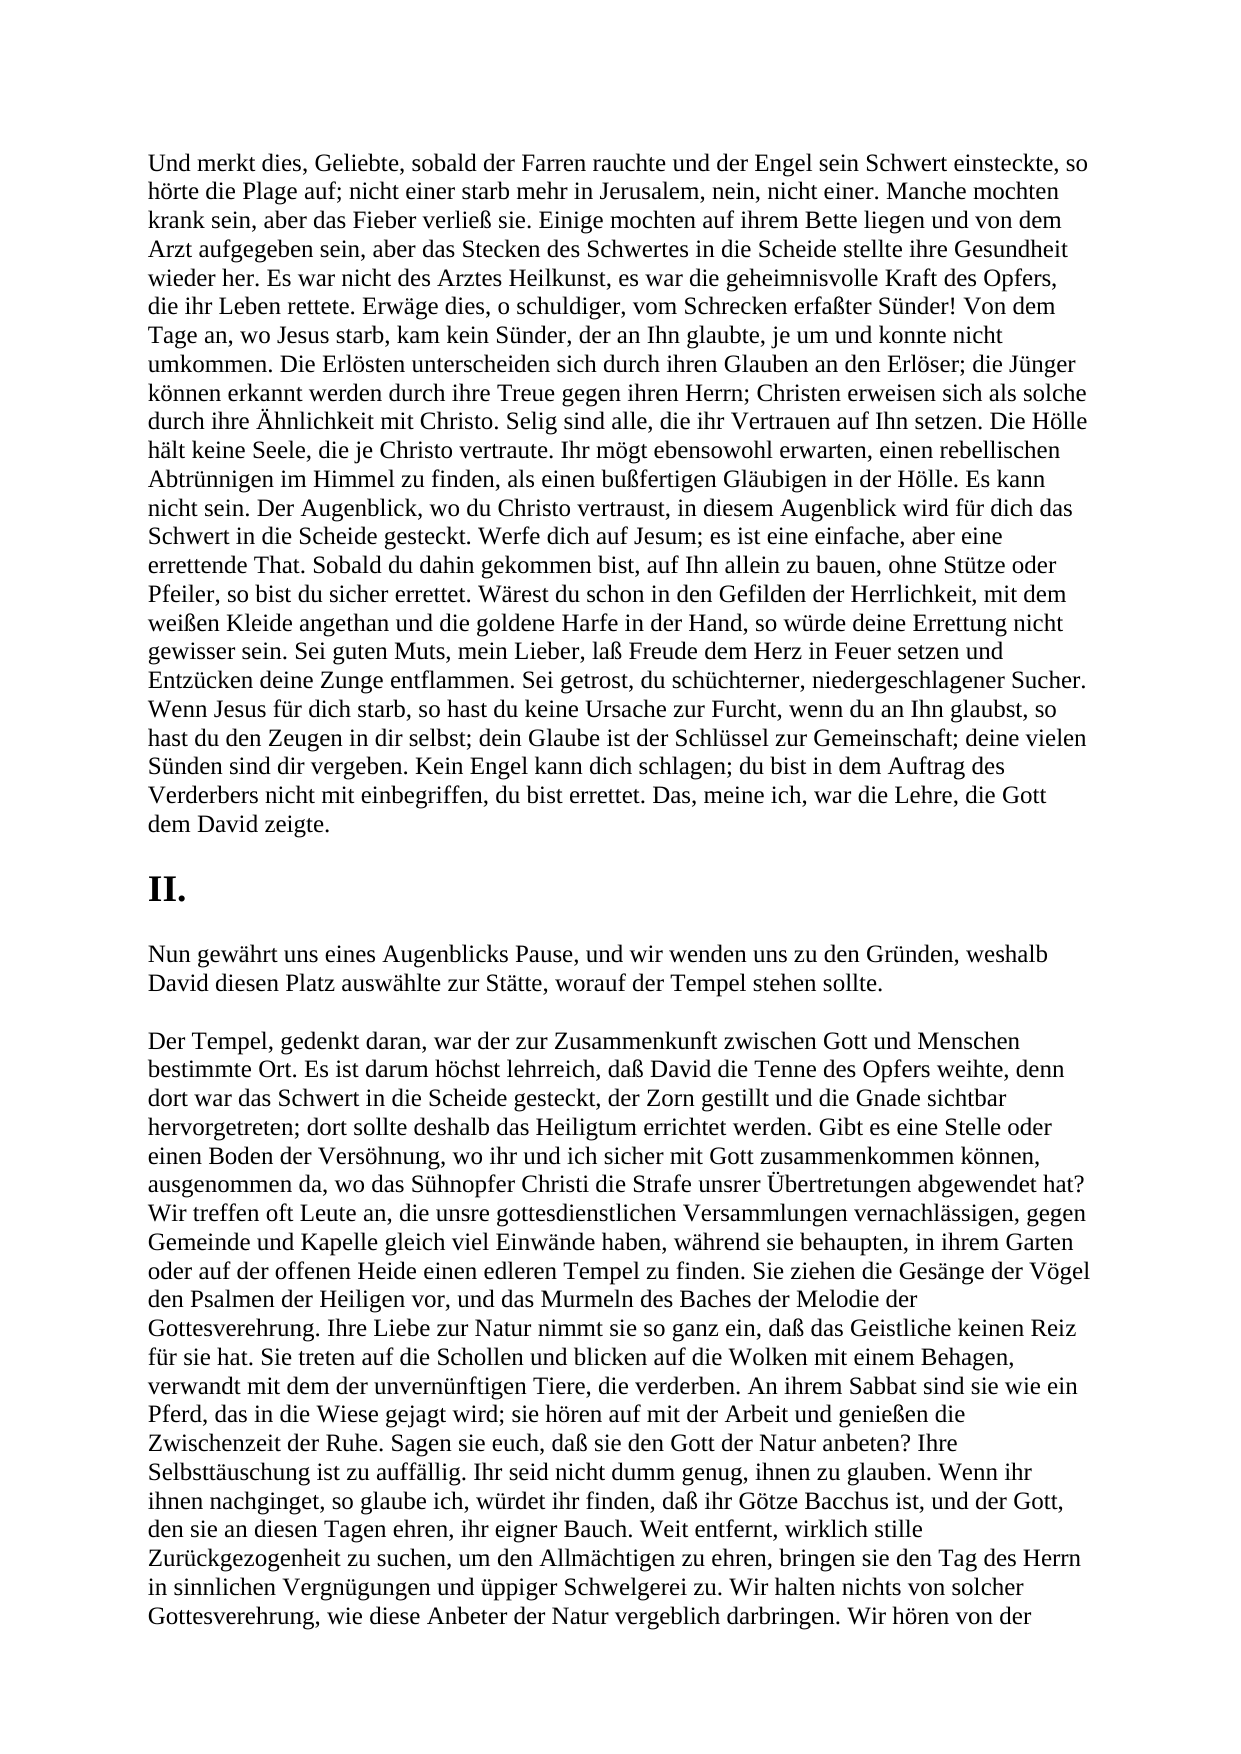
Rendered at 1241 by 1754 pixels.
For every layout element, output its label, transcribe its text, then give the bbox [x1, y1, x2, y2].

text Und merkt dies, Geliebte, sobald der Farren rauchte und der Engel sein Schwert einsteckte, so hörte die Plage auf; nicht einer starb mehr in Jerusalem, nein, nicht einer. Manche mochten krank sein, aber das Fieber verließ sie. Einige mochten auf ihrem Bette liegen und von dem Arzt aufgegeben sein, aber das Stecken des Schwertes in die Scheide stellte ihre Gesundheit wieder her. Es war nicht des Arztes Heilkunst, es war die geheimnisvolle Kraft des Opfers, die ihr Leben rettete. Erwäge dies, o schuldiger, vom Schrecken erfaßter Sünder! Von dem Tage an, wo Jesus starb, kam kein Sünder, der an Ihn glaubte, je um und konnte nicht umkommen. Die Erlösten unterscheiden sich durch ihren Glauben an den Erlöser; die Jünger können erkannt werden durch ihre Treue gegen ihren Herrn; Christen erweisen sich als solche durch ihre Ähnlichkeit mit Christo. Selig sind alle, die ihr Vertrauen auf Ihn setzen. Die Hölle hält keine Seele, die je Christo vertraute. Ihr mögt ebensowohl erwarten, einen rebellischen Abtrünnigen im Himmel zu finden, als einen bußfertigen Gläubigen in der Hölle. Es kann nicht sein. Der Augenblick, wo du Christo vertraust, in diesem Augenblick wird für dich das Schwert in die Scheide gesteckt. Werfe dich auf Jesum; es ist eine einfache, aber eine errettende That. Sobald du dahin gekommen bist, auf Ihn allein zu bauen, ohne Stütze oder Pfeiler, so bist du sicher errettet. Wärest du schon in den Gefilden der Herrlichkeit, mit dem weißen Kleide angethan und die goldene Harfe in der Hand, so würde deine Errettung nicht gewisser sein. Sei guten Muts, mein Lieber, laß Freude dem Herz in Feuer setzen und Entzücken deine Zunge entflammen. Sei getrost, du schüchterner, niedergeschlagener Sucher. Wenn Jesus für dich starb, so hast du keine Ursache zur Furcht, wenn du an Ihn glaubst, so hast du den Zeugen in dir selbst; dein Glaube ist der Schlüssel zur Gemeinschaft; deine vielen Sünden sind dir vergeben. Kein Engel kann dich schlagen; du bist in dem Auftrag des Verderbers nicht mit einbegriffen, du bist errettet. Das, meine ich, war die Lehre, die Gott dem David zeigte. [148, 148, 1093, 838]
text II. [148, 867, 1093, 910]
text Nun gewährt uns eines Augenblicks Pause, und wir wenden uns zu den Gründen, weshalb David diesen Platz auswählte zur Stätte, worauf der Tempel stehen sollte. [148, 939, 1093, 997]
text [148, 1026, 1093, 1629]
